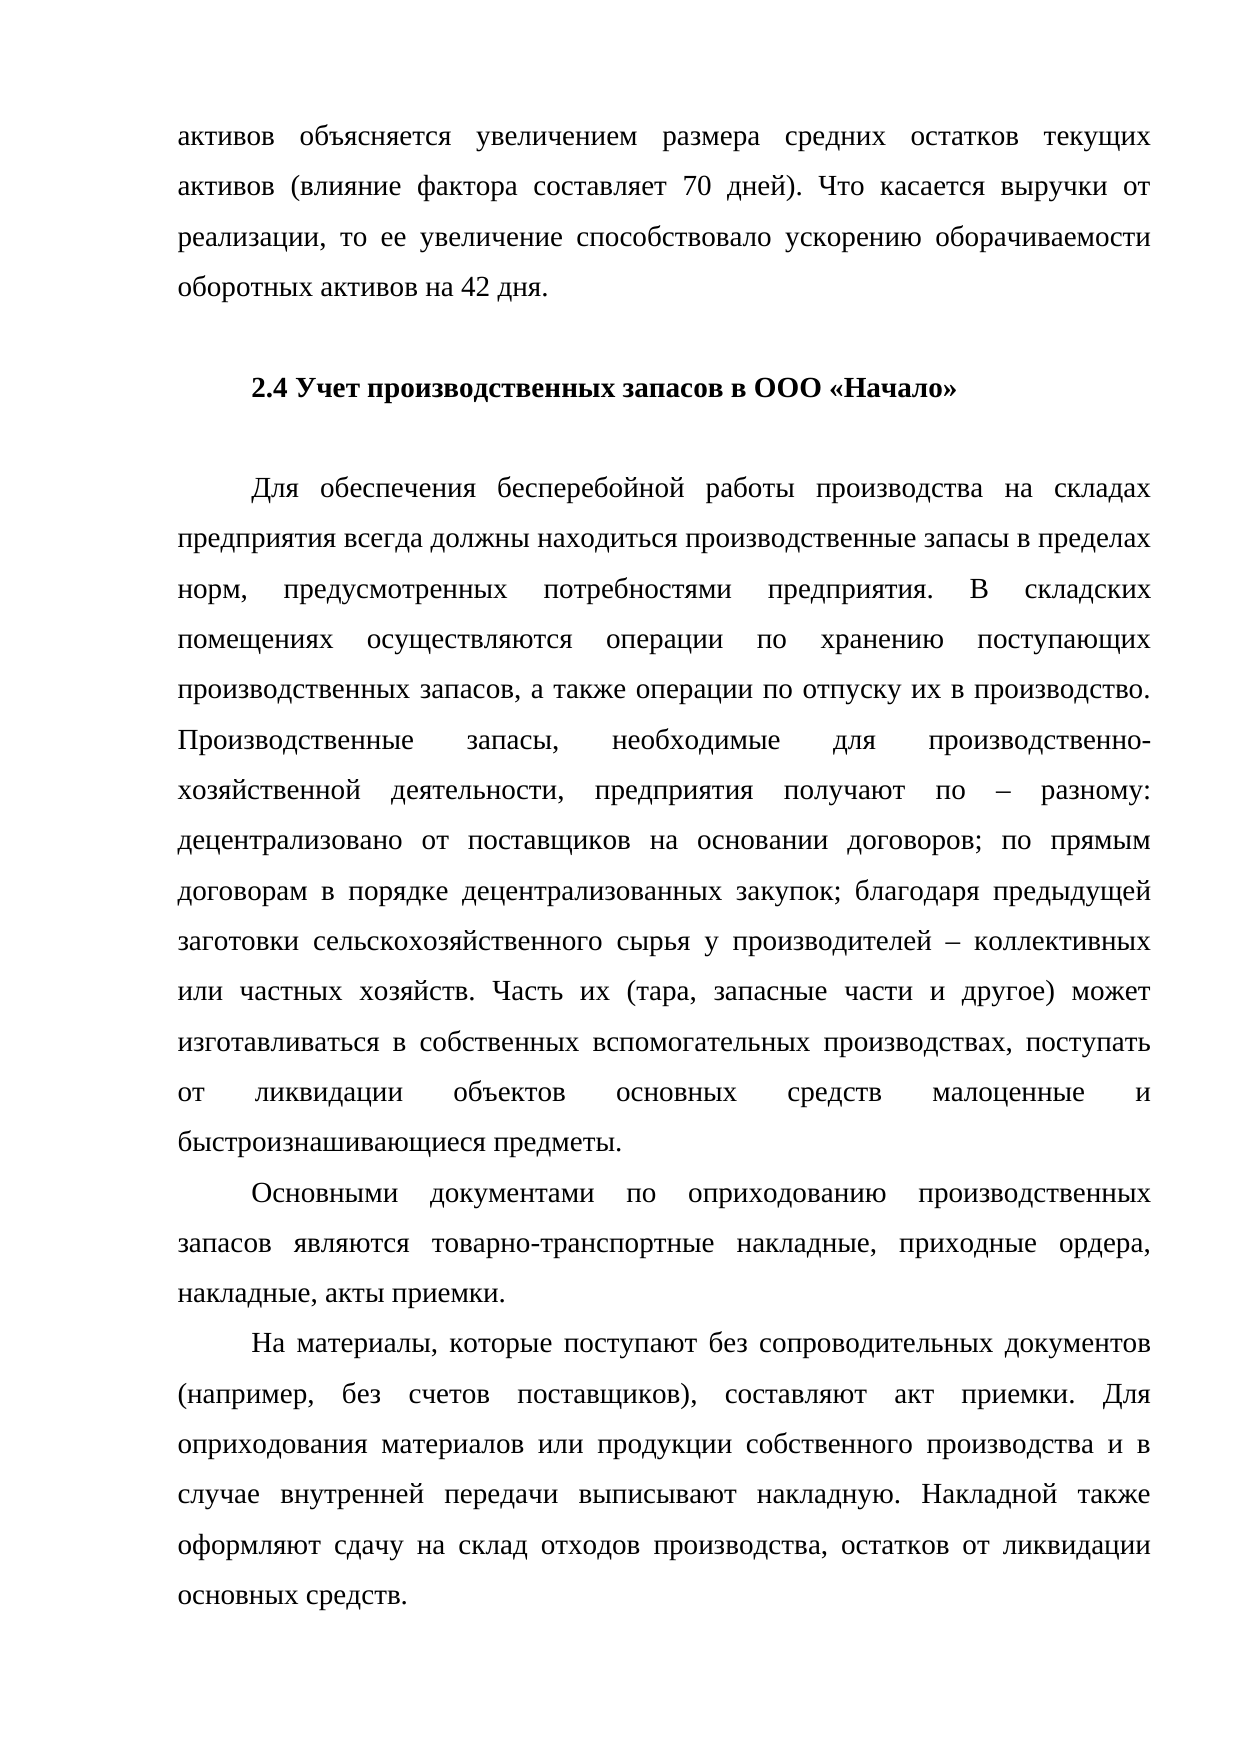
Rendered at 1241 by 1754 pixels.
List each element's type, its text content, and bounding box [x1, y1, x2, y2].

text На материалы, которые поступают без сопроводительных документов (например, без счетов поставщиков), составляют акт приемки. Для оприходования материалов или продукции собственного производства и в случае внутренней передачи выписывают накладную. Накладной также оформляют сдачу на склад отходов производства, остатков от ликвидации основных средств. [177, 1326, 1152, 1611]
text 2.4 Учет производственных запасов в ООО «Начало» [177, 370, 1152, 403]
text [177, 118, 1152, 303]
text Основными документами по оприходованию производственных запасов являются товарно-транспортные накладные, приходные ордера, накладные, акты приемки. [177, 1175, 1152, 1309]
text Для обеспечения бесперебойной работы производства на складах предприятия всегда должны находиться производственные запасы в пределах норм, предусмотренных потребностями предприятия. В складских помещениях осуществляются операции по хранению поступающих производственных запасов, а также операции по отпуску их в производство. Производственные запасы, необходимые для производственно-хозяйственной деятельности, предприятия получают по – разному: децентрализовано от поставщиков на основании договоров; по прямым договорам в порядке децентрализованных закупок; благодаря предыдущей заготовки сельскохозяйственного сырья у производителей – коллективных или частных хозяйств. Часть их (тара, запасные части и другое) может изготавливаться в собственных вспомогательных производствах, поступать от ликвидации объектов основных средств малоценные и быстроизнашивающиеся предметы. [177, 470, 1152, 1158]
